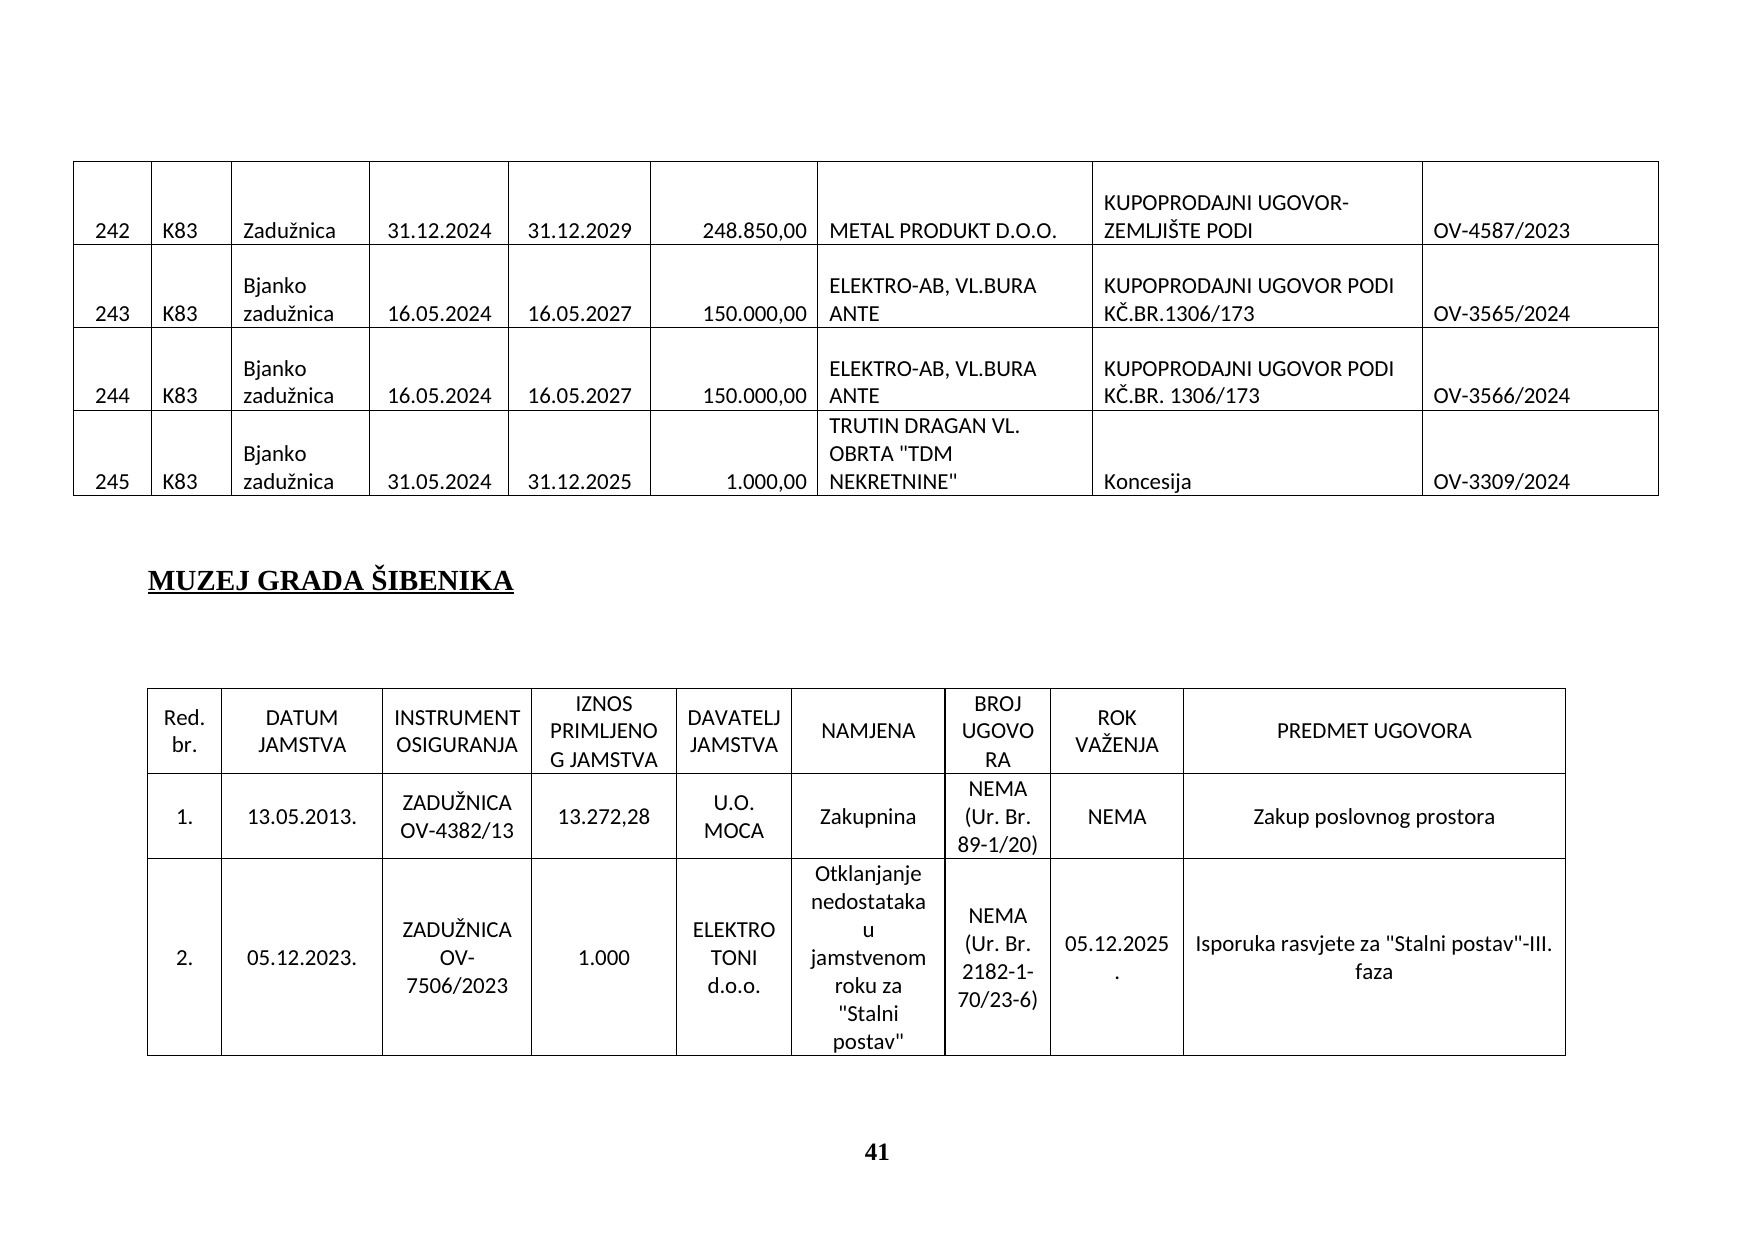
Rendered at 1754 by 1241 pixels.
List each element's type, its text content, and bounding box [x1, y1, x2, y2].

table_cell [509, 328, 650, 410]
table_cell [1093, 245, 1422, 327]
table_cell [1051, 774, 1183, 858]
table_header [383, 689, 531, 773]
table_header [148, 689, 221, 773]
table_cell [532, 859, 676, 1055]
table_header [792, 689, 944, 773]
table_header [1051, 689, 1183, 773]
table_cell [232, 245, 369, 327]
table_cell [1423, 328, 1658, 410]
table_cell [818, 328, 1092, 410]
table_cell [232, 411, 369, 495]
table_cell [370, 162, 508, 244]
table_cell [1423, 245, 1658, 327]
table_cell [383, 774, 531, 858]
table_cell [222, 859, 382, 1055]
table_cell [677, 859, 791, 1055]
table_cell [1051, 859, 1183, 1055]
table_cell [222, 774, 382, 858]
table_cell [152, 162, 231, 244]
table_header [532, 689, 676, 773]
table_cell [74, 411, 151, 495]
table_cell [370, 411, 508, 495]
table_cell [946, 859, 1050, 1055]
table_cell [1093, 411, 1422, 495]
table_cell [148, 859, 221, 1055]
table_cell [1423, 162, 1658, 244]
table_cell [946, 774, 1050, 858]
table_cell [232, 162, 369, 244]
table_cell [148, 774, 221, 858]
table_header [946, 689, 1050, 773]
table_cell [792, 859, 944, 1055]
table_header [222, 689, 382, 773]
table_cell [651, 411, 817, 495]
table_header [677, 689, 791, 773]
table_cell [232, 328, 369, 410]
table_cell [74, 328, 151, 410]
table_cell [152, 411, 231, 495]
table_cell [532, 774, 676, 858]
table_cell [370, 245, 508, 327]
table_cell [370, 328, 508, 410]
text MUZEJ GRADA ŠIBENIKA [148, 563, 1606, 596]
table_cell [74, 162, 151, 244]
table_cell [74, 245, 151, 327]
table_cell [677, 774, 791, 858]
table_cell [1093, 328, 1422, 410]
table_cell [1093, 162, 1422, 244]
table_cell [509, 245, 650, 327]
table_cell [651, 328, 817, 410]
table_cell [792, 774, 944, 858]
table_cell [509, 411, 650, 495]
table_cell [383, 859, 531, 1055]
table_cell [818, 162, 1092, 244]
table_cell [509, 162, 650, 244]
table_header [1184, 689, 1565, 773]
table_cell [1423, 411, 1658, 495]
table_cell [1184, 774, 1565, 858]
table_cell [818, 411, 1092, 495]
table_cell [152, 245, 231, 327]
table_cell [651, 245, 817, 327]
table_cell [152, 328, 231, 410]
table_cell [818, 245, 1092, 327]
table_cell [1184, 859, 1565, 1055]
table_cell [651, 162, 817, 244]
